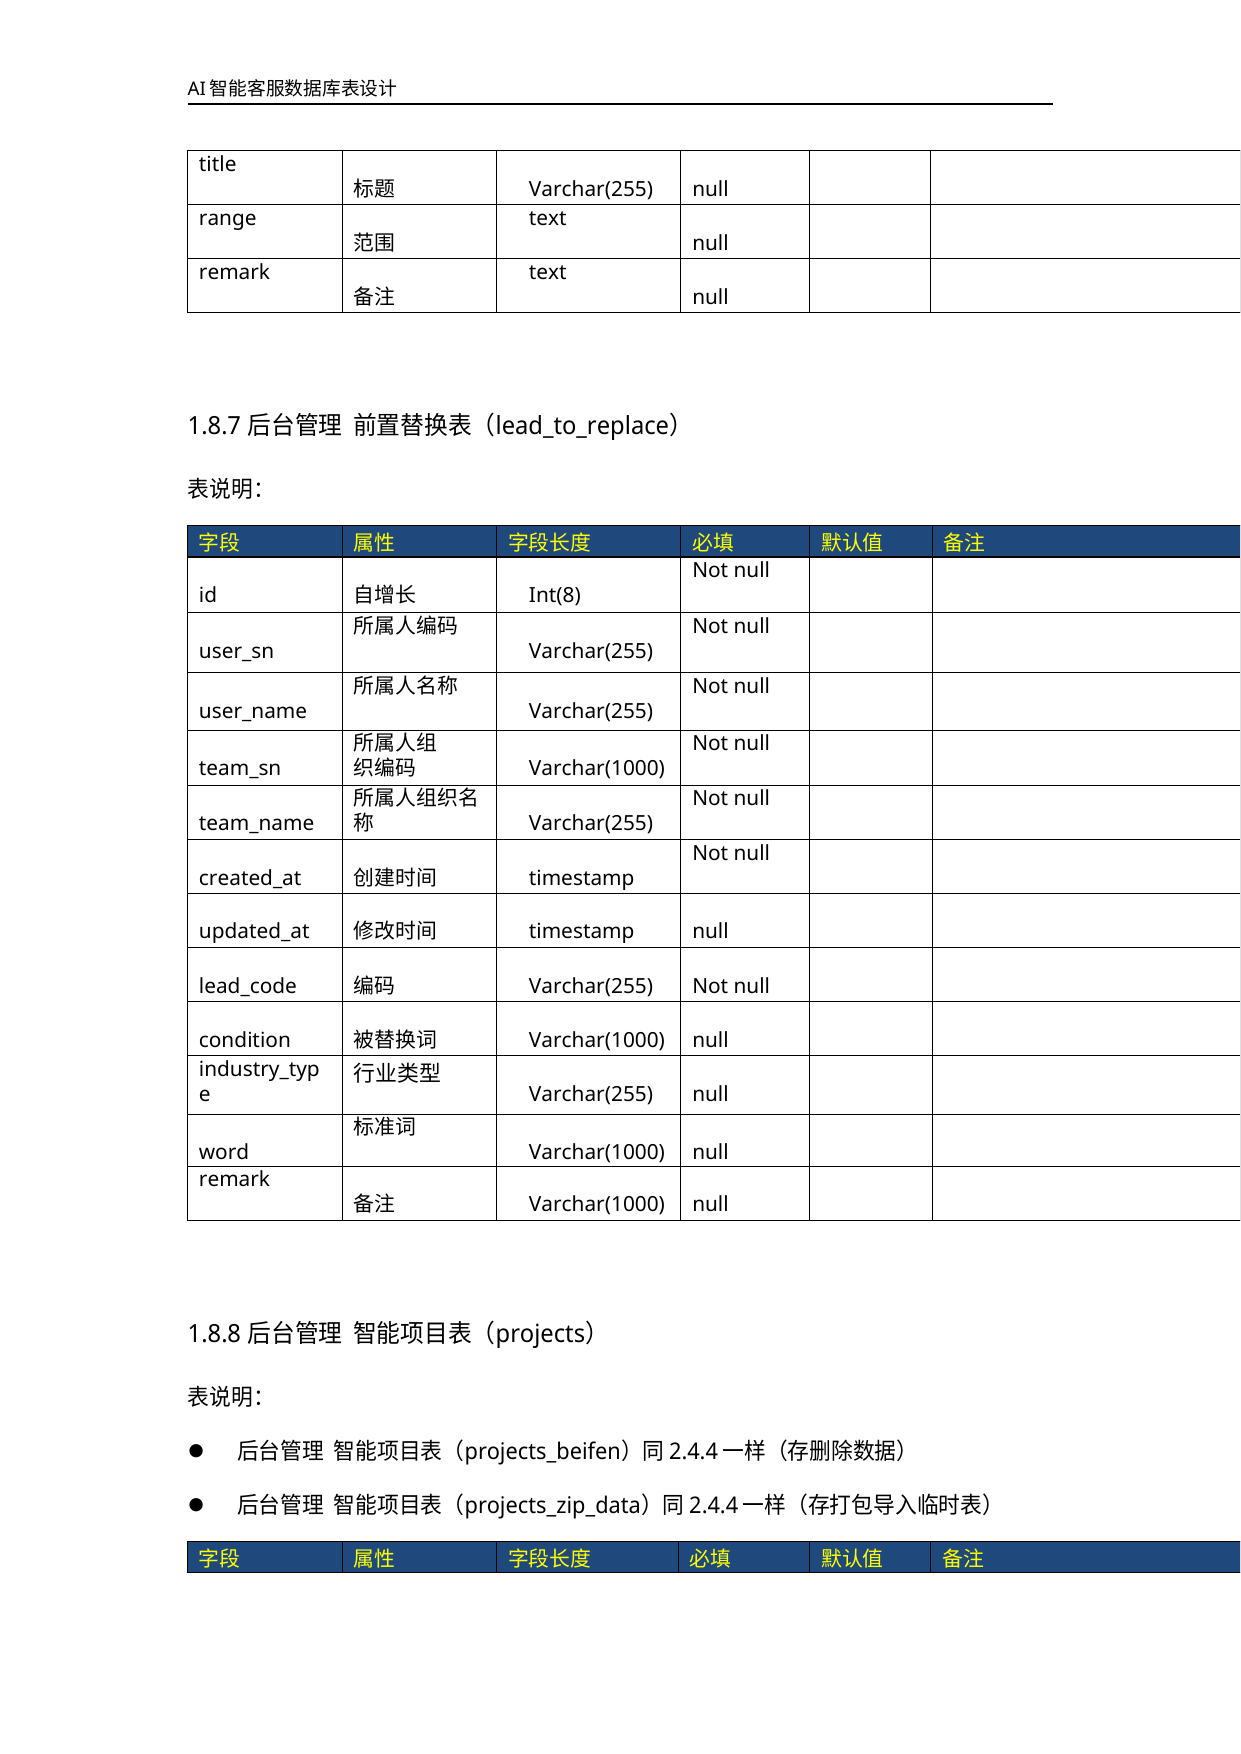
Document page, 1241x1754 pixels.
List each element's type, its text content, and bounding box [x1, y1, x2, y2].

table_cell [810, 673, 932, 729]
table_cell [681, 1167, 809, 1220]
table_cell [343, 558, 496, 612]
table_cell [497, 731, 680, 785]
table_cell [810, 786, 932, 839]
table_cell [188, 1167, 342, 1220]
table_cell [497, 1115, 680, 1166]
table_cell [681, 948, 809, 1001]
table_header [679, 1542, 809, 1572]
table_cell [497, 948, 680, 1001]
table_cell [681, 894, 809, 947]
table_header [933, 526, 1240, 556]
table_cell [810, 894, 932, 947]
subtitle 1.8.7 后台管理 前置替换表（lead_to_replace） [187, 406, 1053, 442]
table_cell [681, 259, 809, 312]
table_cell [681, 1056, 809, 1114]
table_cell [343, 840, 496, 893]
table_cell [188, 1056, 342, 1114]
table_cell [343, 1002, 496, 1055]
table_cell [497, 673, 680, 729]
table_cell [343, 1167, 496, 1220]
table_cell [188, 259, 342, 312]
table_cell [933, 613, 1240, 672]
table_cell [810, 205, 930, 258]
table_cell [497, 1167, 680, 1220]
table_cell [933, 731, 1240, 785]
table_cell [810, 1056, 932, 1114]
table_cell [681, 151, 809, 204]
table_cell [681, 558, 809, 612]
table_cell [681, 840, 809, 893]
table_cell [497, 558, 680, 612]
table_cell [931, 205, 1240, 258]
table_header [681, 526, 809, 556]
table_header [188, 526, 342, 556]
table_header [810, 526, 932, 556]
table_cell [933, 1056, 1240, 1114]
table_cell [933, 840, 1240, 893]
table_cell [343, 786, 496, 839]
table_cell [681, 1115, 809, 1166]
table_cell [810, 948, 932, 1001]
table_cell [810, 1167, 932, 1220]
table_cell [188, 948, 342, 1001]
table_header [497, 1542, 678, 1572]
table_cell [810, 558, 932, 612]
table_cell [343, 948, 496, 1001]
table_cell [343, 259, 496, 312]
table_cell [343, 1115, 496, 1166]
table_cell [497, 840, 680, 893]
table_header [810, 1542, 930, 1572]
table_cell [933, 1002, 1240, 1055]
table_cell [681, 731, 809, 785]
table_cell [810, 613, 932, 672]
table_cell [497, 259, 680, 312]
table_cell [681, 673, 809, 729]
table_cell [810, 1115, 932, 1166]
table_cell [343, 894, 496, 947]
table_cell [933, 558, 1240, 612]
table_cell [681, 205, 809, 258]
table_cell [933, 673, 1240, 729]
text 表说明： [187, 1378, 1053, 1412]
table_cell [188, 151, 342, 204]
list 后台管理 智能项目表（projects_beifen）同2.4.4一样（存删除数据） [187, 1433, 1053, 1466]
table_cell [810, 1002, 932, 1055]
subtitle 1.8.8 后台管理 智能项目表（projects） [187, 1313, 1053, 1349]
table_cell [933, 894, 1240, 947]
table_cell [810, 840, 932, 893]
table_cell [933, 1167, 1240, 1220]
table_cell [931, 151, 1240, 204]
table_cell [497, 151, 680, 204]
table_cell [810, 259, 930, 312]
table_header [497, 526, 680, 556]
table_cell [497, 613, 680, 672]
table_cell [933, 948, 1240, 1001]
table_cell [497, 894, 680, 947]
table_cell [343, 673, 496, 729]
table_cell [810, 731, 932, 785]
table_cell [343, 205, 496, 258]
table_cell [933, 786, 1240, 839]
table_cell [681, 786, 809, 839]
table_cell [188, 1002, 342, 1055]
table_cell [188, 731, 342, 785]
list 后台管理 智能项目表（projects_zip_data）同2.4.4一样（存打包导入临时表） [187, 1487, 1053, 1520]
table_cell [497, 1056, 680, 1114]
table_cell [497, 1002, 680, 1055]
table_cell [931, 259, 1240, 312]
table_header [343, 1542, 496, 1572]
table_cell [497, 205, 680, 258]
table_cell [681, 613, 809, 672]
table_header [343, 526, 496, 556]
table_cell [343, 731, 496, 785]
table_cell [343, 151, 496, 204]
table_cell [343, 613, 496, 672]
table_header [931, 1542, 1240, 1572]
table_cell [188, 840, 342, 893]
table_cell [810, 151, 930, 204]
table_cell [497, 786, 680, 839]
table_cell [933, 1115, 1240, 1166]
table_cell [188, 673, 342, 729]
text 表说明： [187, 471, 1053, 504]
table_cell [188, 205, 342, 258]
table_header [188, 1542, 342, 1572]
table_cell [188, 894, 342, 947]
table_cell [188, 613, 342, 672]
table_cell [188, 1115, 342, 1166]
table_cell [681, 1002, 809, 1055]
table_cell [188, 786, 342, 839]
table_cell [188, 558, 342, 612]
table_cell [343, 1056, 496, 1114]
